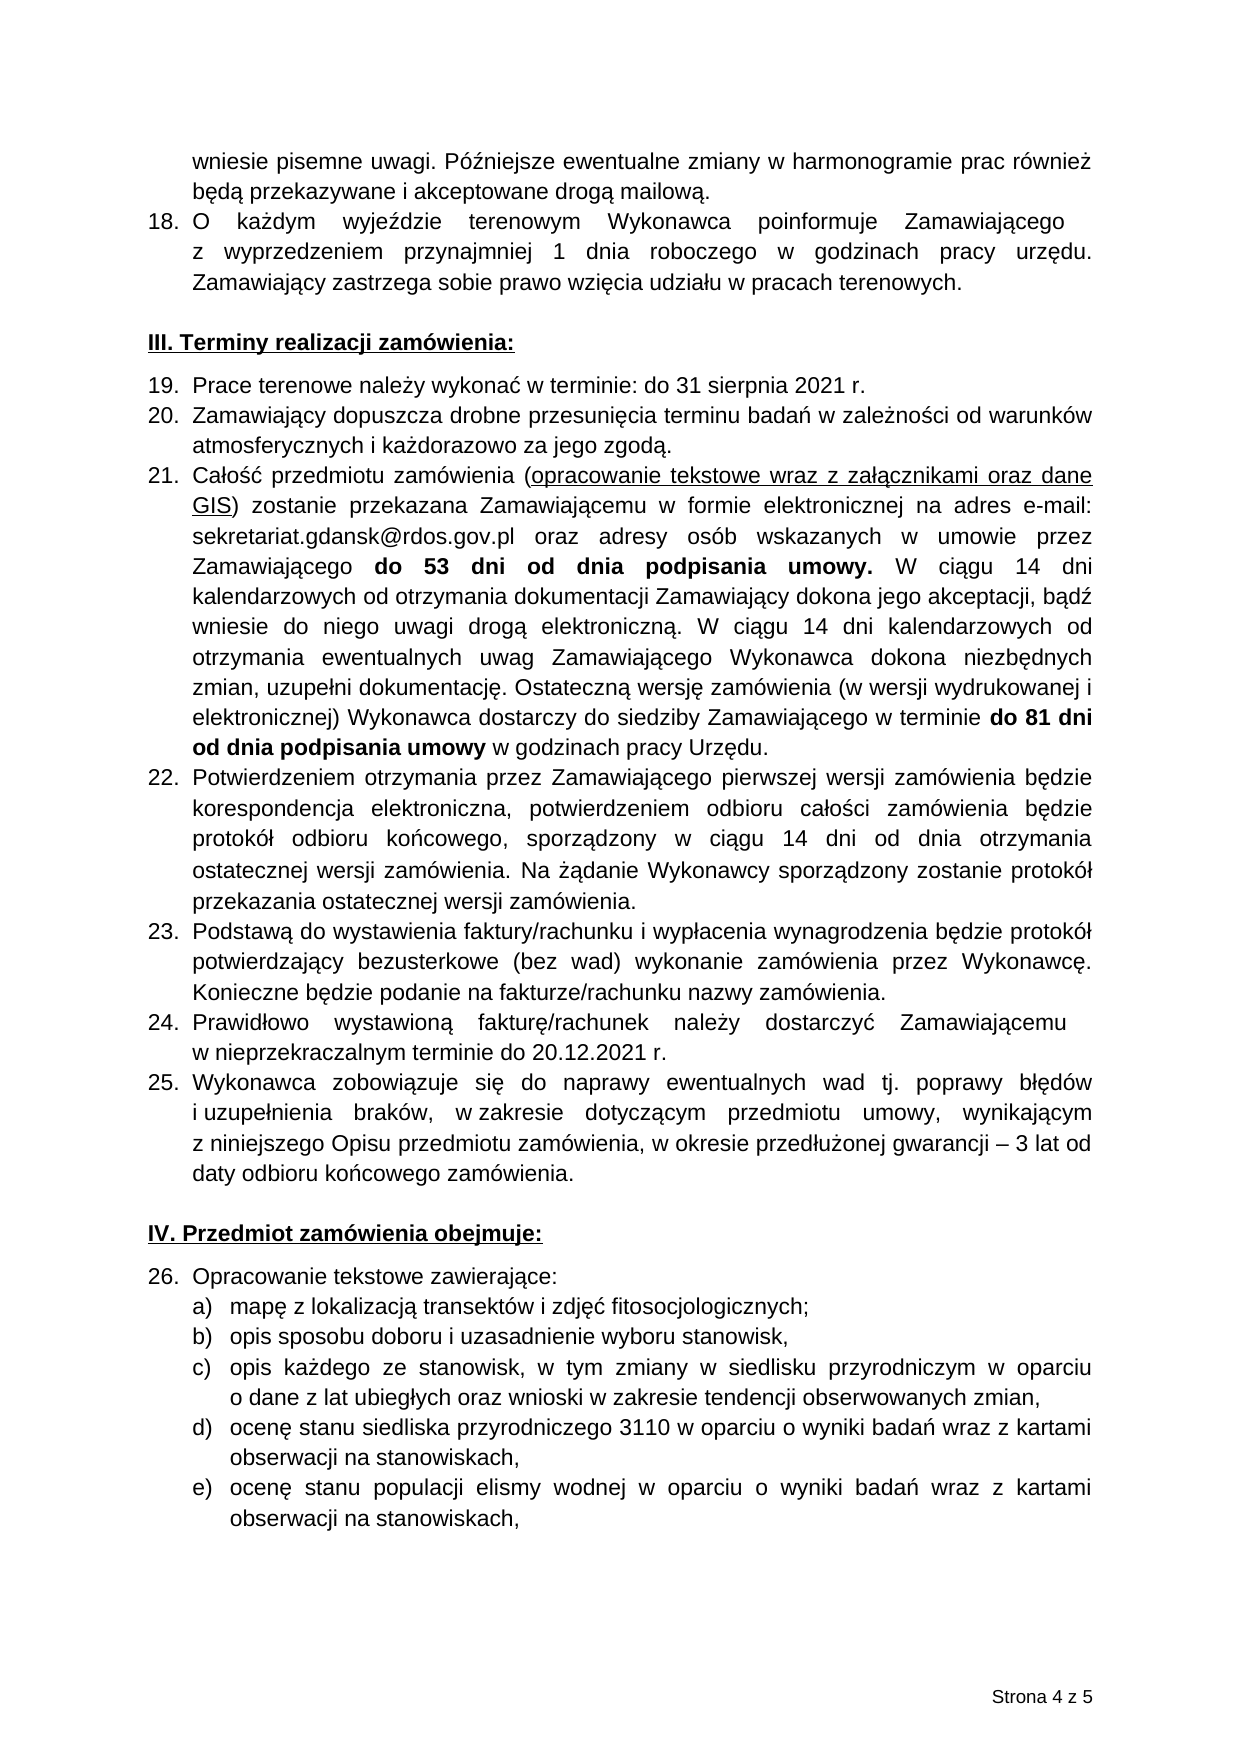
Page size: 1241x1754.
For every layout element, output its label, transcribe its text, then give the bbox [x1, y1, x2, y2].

list ocenę stanu populacji elismy wodnej w oparciu o wyniki badań wraz z kartami obserwacji na stanowiskach, [192, 1474, 1093, 1531]
text Zamawiający dopuszcza drobne przesunięcia terminu badań w zależności od warunków atmosferycznych i każdorazowo za jego zgodą. [148, 402, 1093, 458]
text Prace terenowe należy wykonać w terminie: do 31 sierpnia 2021 r. [148, 372, 1093, 398]
text Wykonawca zobowiązuje się do naprawy ewentualnych wad tj. poprawy błędów i uzupełnienia braków, w zakresie dotyczącym przedmiotu umowy, wynikającym z niniejszego Opisu przedmiotu zamówienia, w okresie przedłużonej gwarancji – 3 lat od daty odbioru końcowego zamówienia. [148, 1069, 1093, 1186]
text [148, 148, 1093, 204]
text Podstawą do wystawienia faktury/rachunku i wypłacenia wynagrodzenia będzie protokół potwierdzający bezusterkowe (bez wad) wykonanie zamówienia przez Wykonawcę. Konieczne będzie podanie na fakturze/rachunku nazwy zamówienia. [148, 918, 1093, 1005]
text Prawidłowo wystawioną fakturę/rachunek należy dostarczyć Zamawiającemu w nieprzekraczalnym terminie do 20.12.2021 r. [148, 1009, 1093, 1065]
list IV. Przedmiot zamówienia obejmuje: [148, 1220, 1093, 1247]
text O każdym wyjeździe terenowym Wykonawca poinformuje Zamawiającego z wyprzedzeniem przynajmniej 1 dnia roboczego w godzinach pracy urzędu. Zamawiający zastrzega sobie prawo wzięcia udziału w pracach terenowych. [148, 208, 1093, 295]
text Całość przedmiotu zamówienia (opracowanie tekstowe wraz z załącznikami oraz dane GIS) zostanie przekazana Zamawiającemu w formie elektronicznej na adres e-mail: sekretariat.gdansk@rdos.gov.pl oraz adresy osób wskazanych w umowie przez Zamawiającego do 53 dni od dnia podpisania umowy. W ciągu 14 dni kalendarzowych od otrzymania dokumentacji Zamawiający dokona jego akceptacji, bądź wniesie do niego uwagi drogą elektroniczną. W ciągu 14 dni kalendarzowych od otrzymania ewentualnych uwag Zamawiającego Wykonawca dokona niezbędnych zmian, uzupełni dokumentację. Ostateczną wersję zamówienia (w wersji wydrukowanej i elektronicznej) Wykonawca dostarczy do siedziby Zamawiającego w terminie do 81 dni od dnia podpisania umowy w godzinach pracy Urzędu. [148, 462, 1093, 760]
text Potwierdzeniem otrzymania przez Zamawiającego pierwszej wersji zamówienia będzie korespondencja elektroniczna, potwierdzeniem odbioru całości zamówienia będzie protokół odbioru końcowego, sporządzony w ciągu 14 dni od dnia otrzymania ostatecznej wersji zamówienia. Na żądanie Wykonawcy sporządzony zostanie protokół przekazania ostatecznej wersji zamówienia. [148, 764, 1093, 914]
list opis sposobu doboru i uzasadnienie wyboru stanowisk, [192, 1323, 1093, 1350]
list opis każdego ze stanowisk, w tym zmiany w siedlisku przyrodniczym w oparciu o dane z lat ubiegłych oraz wnioski w zakresie tendencji obserwowanych zmian, [192, 1353, 1093, 1410]
list ocenę stanu siedliska przyrodniczego 3110 w oparciu o wyniki badań wraz z kartami obserwacji na stanowiskach, [192, 1414, 1093, 1471]
list mapę z lokalizacją transektów i zdjęć fitosocjologicznych; [192, 1293, 1093, 1319]
text Opracowanie tekstowe zawierające: [148, 1263, 1093, 1289]
text III. Terminy realizacji zamówienia: [148, 329, 1093, 355]
